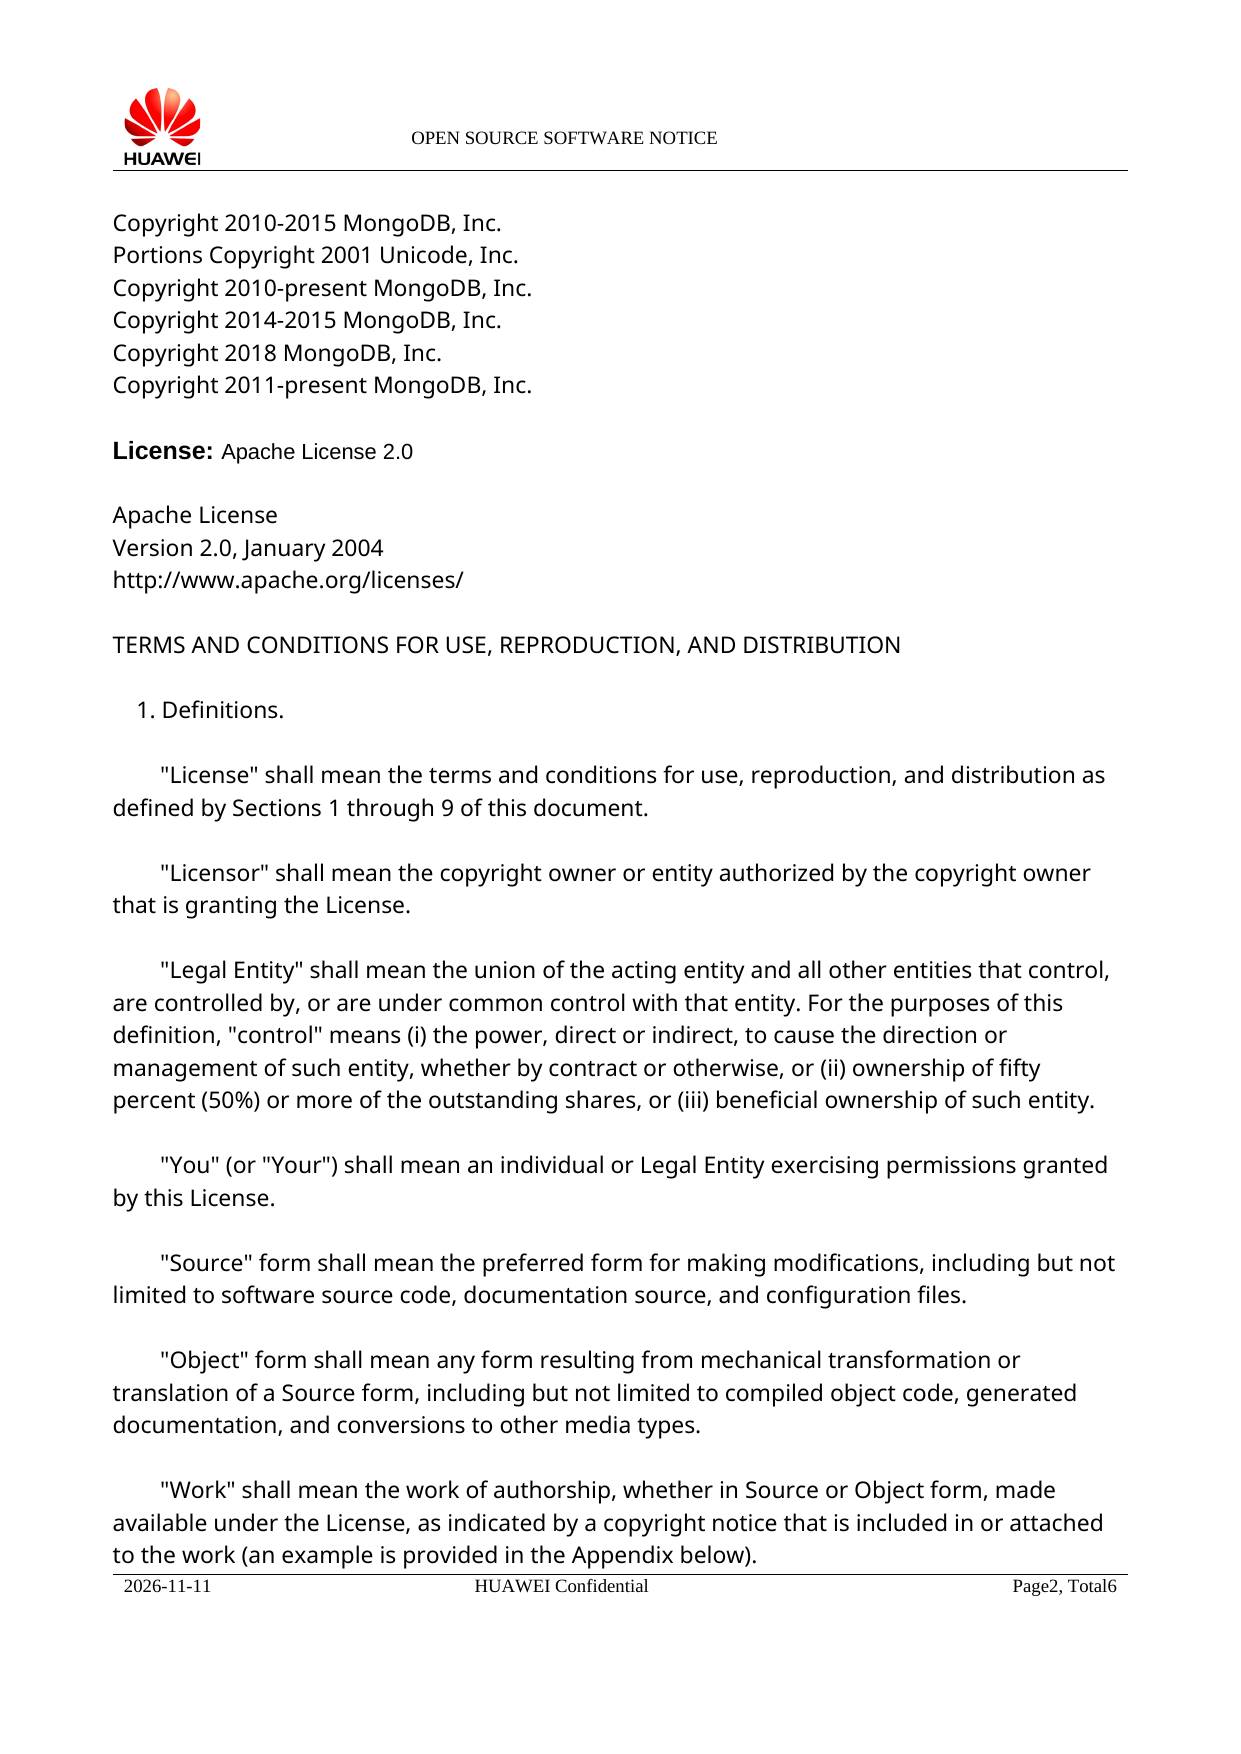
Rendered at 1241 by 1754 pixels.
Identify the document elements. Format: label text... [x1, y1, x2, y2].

text "Object" form shall mean any form resulting from mechanical transformation or translation of a Source form, including but not limited to compiled object code, generated documentation, and conversions to other media types. [112, 1344, 1128, 1441]
text 1. Definitions. [112, 694, 1128, 726]
text "Licensor" shall mean the copyright owner or entity authorized by the copyright owner that is granting the License. [112, 856, 1128, 921]
text Version 2.0, January 2004 [112, 531, 1128, 564]
text "Work" shall mean the work of authorship, whether in Source or Object form, made available under the License, as indicated by a copyright notice that is included in or attached to the work (an example is provided in the Appendix below). [112, 1474, 1128, 1571]
text TERMS AND CONDITIONS FOR USE, REPRODUCTION, AND DISTRIBUTION [112, 629, 1128, 661]
picture [124, 88, 201, 165]
text http://www.apache.org/licenses/ [112, 564, 1128, 596]
text Apache License [112, 499, 1128, 531]
text "Legal Entity" shall mean the union of the acting entity and all other entities that control, are controlled by, or are under common control with that entity. For the purposes of this definition, "control" means (i) the power, direct or indirect, to cause the direction or management of such entity, whether by contract or otherwise, or (ii) ownership of fifty percent (50%) or more of the outstanding shares, or (iii) beneficial ownership of such entity. [112, 954, 1128, 1116]
text "You" (or "Your") shall mean an individual or Legal Entity exercising permissions granted by this License. [112, 1149, 1128, 1214]
text "License" shall mean the terms and conditions for use, reproduction, and distribution as defined by Sections 1 through 9 of this document. [112, 759, 1128, 824]
text License: Apache License 2.0 [112, 434, 1128, 466]
text "Source" form shall mean the preferred form for making modifications, including but not limited to software source code, documentation source, and configuration files. [112, 1246, 1128, 1311]
